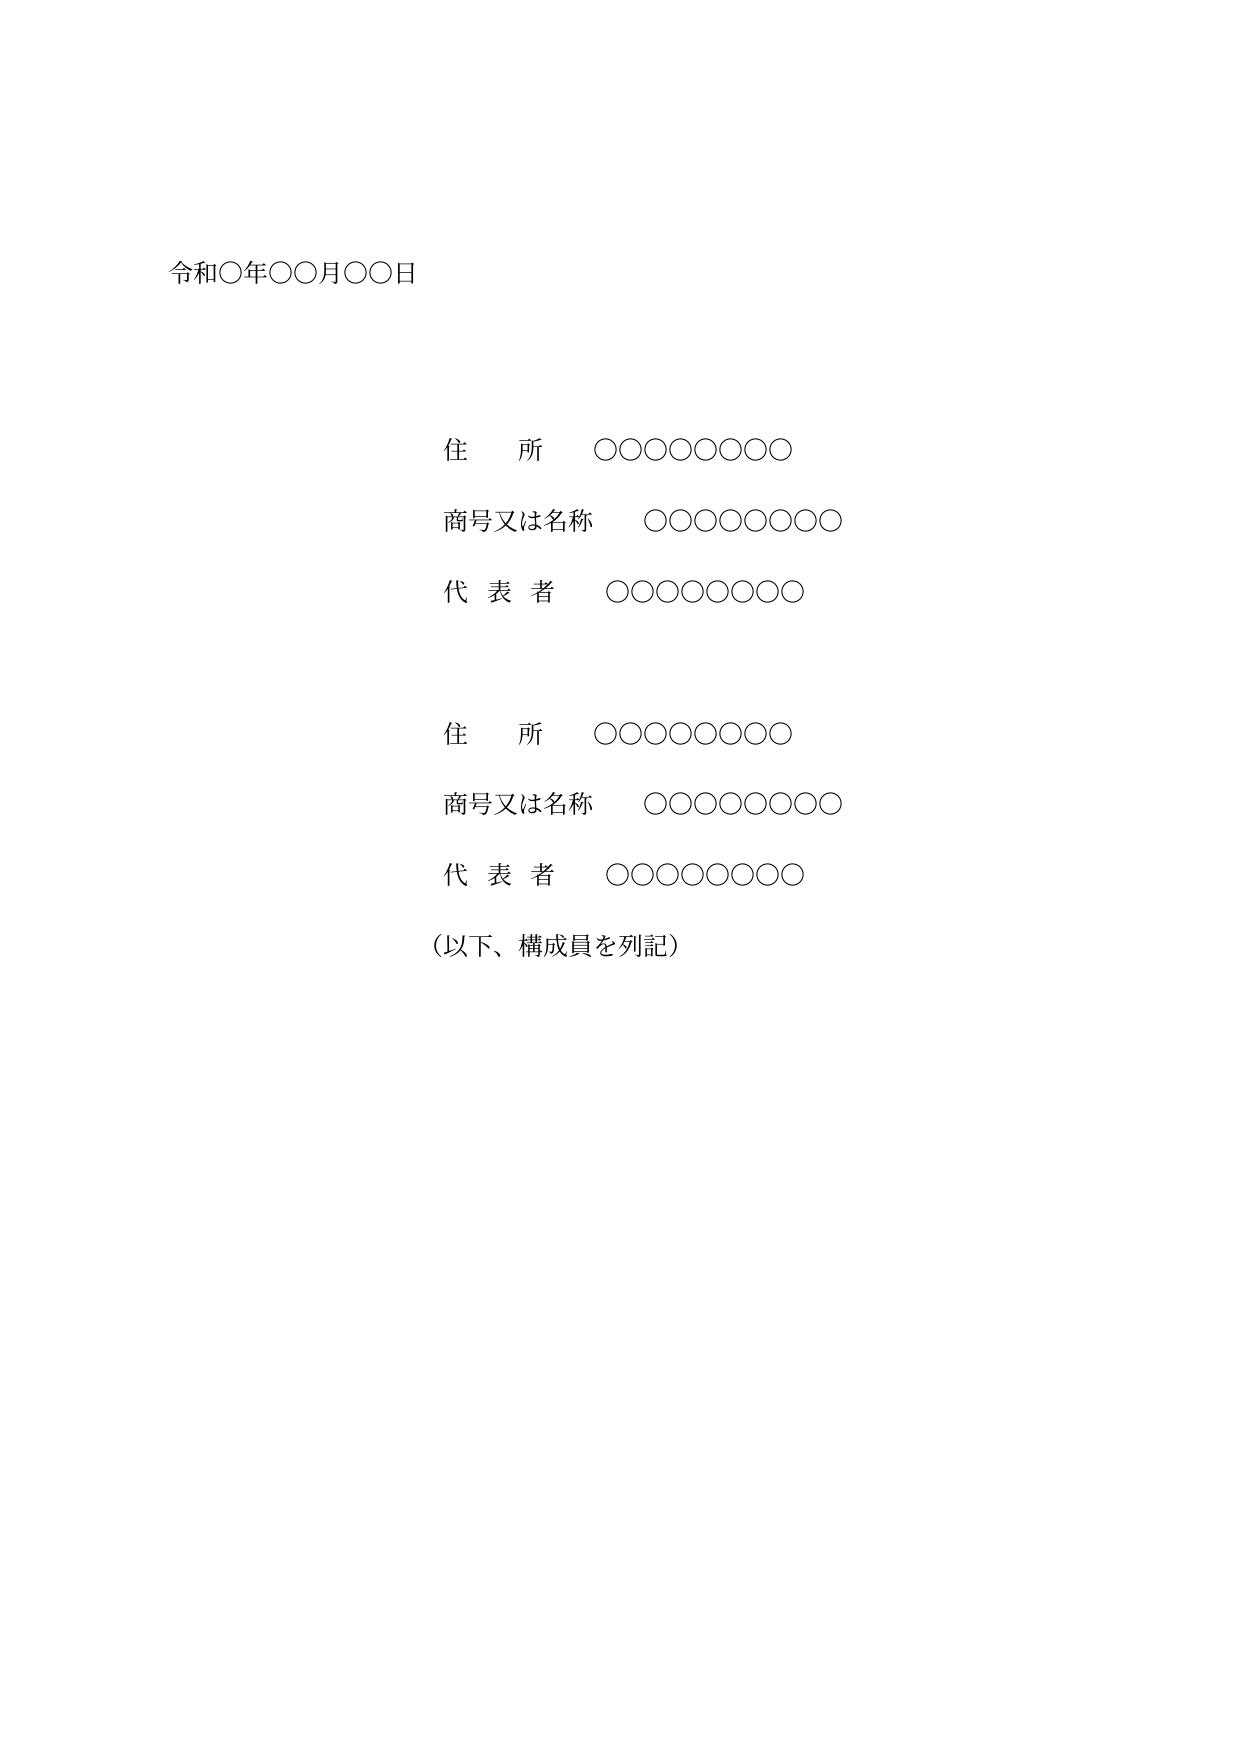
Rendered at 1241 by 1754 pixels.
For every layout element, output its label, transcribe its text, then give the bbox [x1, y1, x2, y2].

text 住所 〇〇〇〇〇〇〇〇 [443, 697, 1122, 768]
text 代表者 〇〇〇〇〇〇〇〇 [443, 839, 1122, 909]
text 代表者 〇〇〇〇〇〇〇〇 [443, 555, 1122, 626]
text 商号又は名称 〇〇〇〇〇〇〇〇 [443, 484, 1122, 555]
text 令和〇年〇〇月〇〇日 [168, 237, 1122, 307]
text （以下、構成員を列記） [418, 909, 1122, 980]
text 住所 〇〇〇〇〇〇〇〇 [443, 414, 1122, 484]
text 商号又は名称 〇〇〇〇〇〇〇〇 [443, 768, 1122, 839]
